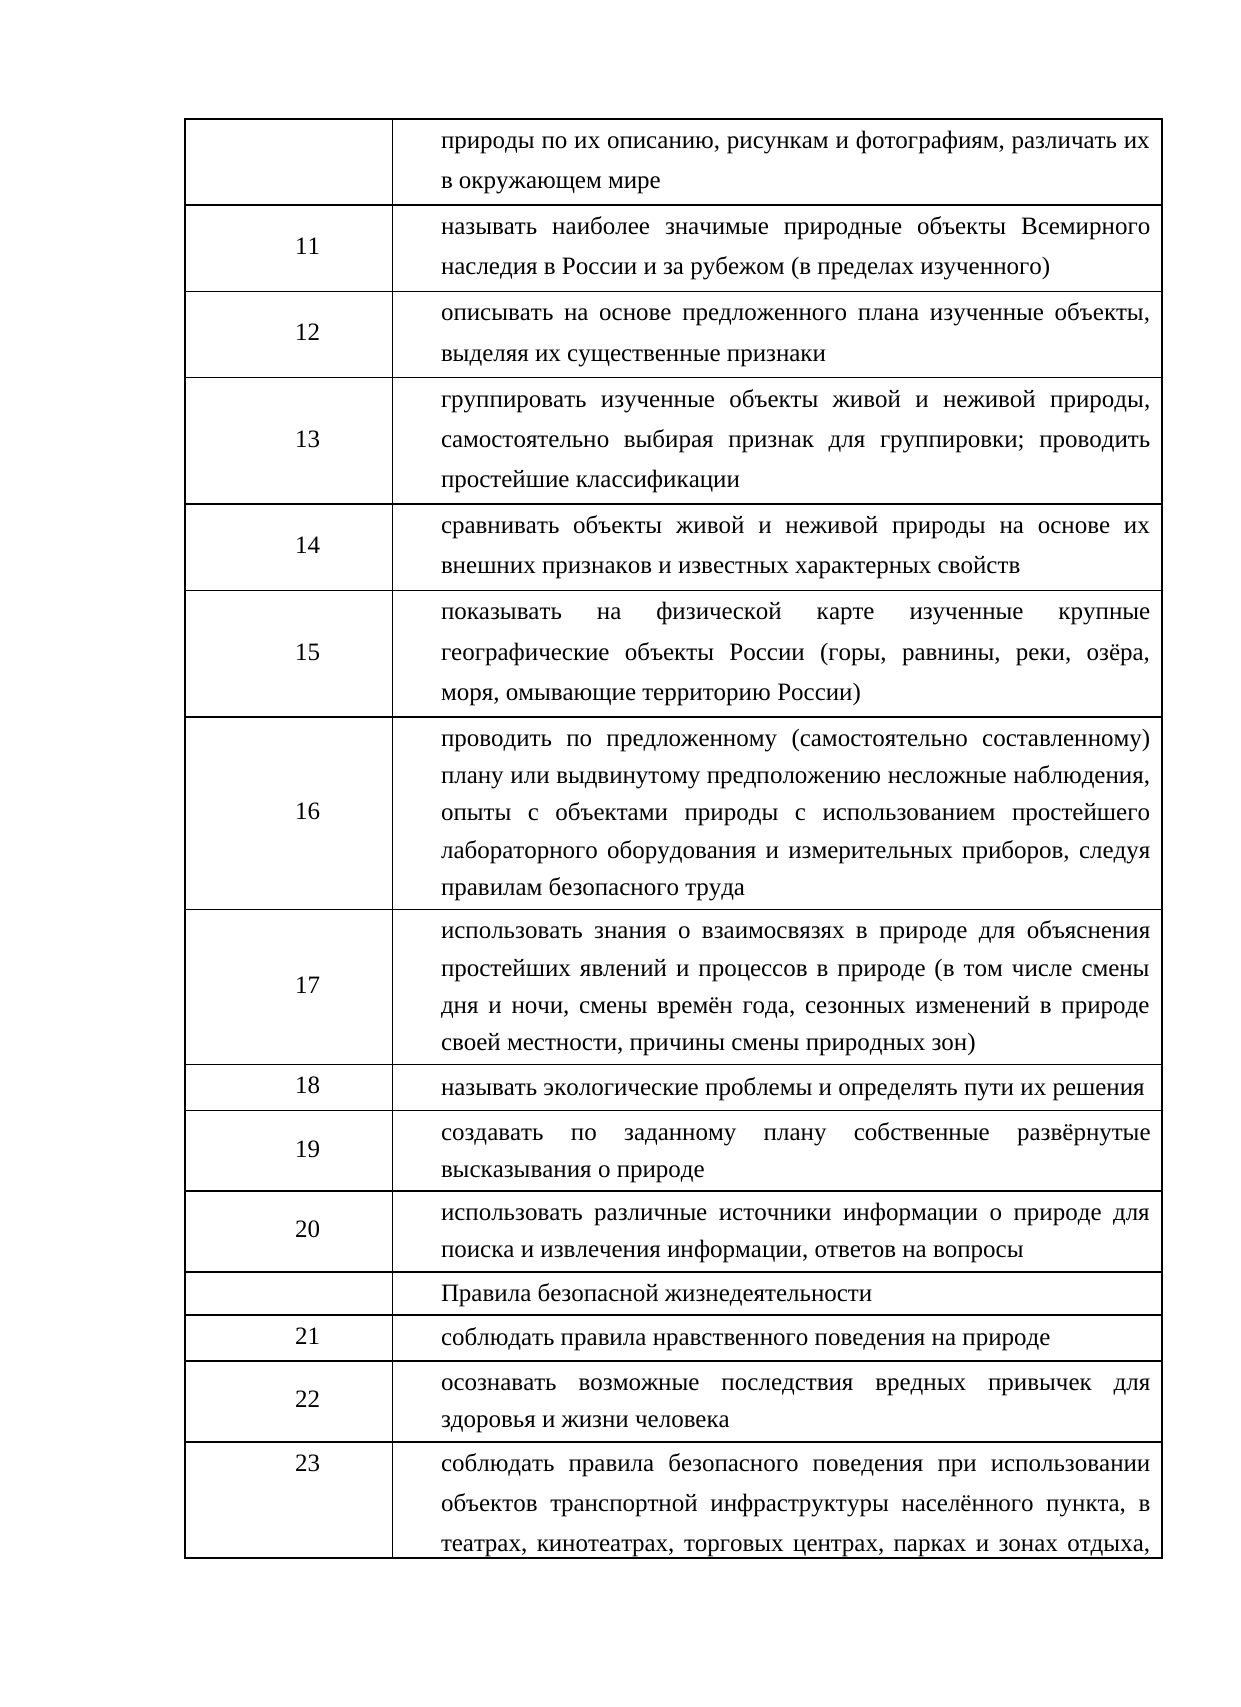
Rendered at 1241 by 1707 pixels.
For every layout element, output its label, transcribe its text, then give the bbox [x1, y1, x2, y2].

table_cell 23 [186, 1443, 392, 1557]
table_cell группировать изученные объекты живой и неживой природы, самостоятельно выбирая признак для группировки; проводить простейшие классификации [393, 378, 1161, 503]
table_cell соблюдать правила нравственного поведения на природе [393, 1316, 1161, 1360]
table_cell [393, 1443, 1161, 1557]
table_cell 21 [186, 1316, 392, 1360]
table_cell называть наиболее значимые природные объекты Всемирного наследия в России и за рубежом (в пределах изученного) [393, 206, 1161, 291]
table_cell использовать различные источники информации о природе для поиска и извлечения информации, ответов на вопросы [393, 1192, 1161, 1271]
table_cell 20 [186, 1192, 392, 1271]
table_cell 17 [186, 910, 392, 1064]
table_cell описывать на основе предложенного плана изученные объекты, выделяя их существенные признаки [393, 292, 1161, 377]
table_cell 14 [186, 505, 392, 589]
table_cell 22 [186, 1362, 392, 1441]
table_cell [186, 1273, 392, 1314]
table_cell 13 [186, 378, 392, 503]
table_cell 11 [186, 206, 392, 291]
table_cell создавать по заданному плану собственные развёрнутые высказывания о природе [393, 1111, 1161, 1190]
table_cell 18 [186, 1065, 392, 1110]
table_cell 15 [186, 591, 392, 716]
table_cell называть экологические проблемы и определять пути их решения [393, 1065, 1161, 1110]
table_cell использовать знания о взаимосвязях в природе для объяснения простейших явлений и процессов в природе (в том числе смены дня и ночи, смены времён года, сезонных изменений в природе своей местности, причины смены природных зон) [393, 910, 1161, 1064]
table_cell Правила безопасной жизнедеятельности [393, 1273, 1161, 1314]
table_cell 16 [186, 718, 392, 908]
table_cell 10 [186, 120, 392, 204]
table_cell 12 [186, 292, 392, 377]
table_cell 19 [186, 1111, 392, 1190]
table_cell осознавать возможные последствия вредных привычек для здоровья и жизни человека [393, 1362, 1161, 1441]
table_cell сравнивать объекты живой и неживой природы на основе их внешних признаков и известных характерных свойств [393, 505, 1161, 589]
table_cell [393, 120, 1161, 204]
table_cell проводить по предложенному (самостоятельно составленному) плану или выдвинутому предположению несложные наблюдения, опыты с объектами природы с использованием простейшего лабораторного оборудования и измерительных приборов, следуя правилам безопасного труда [393, 718, 1161, 908]
table_cell показывать на физической карте изученные крупные географические объекты России (горы, равнины, реки, озёра, моря, омывающие территорию России) [393, 591, 1161, 716]
